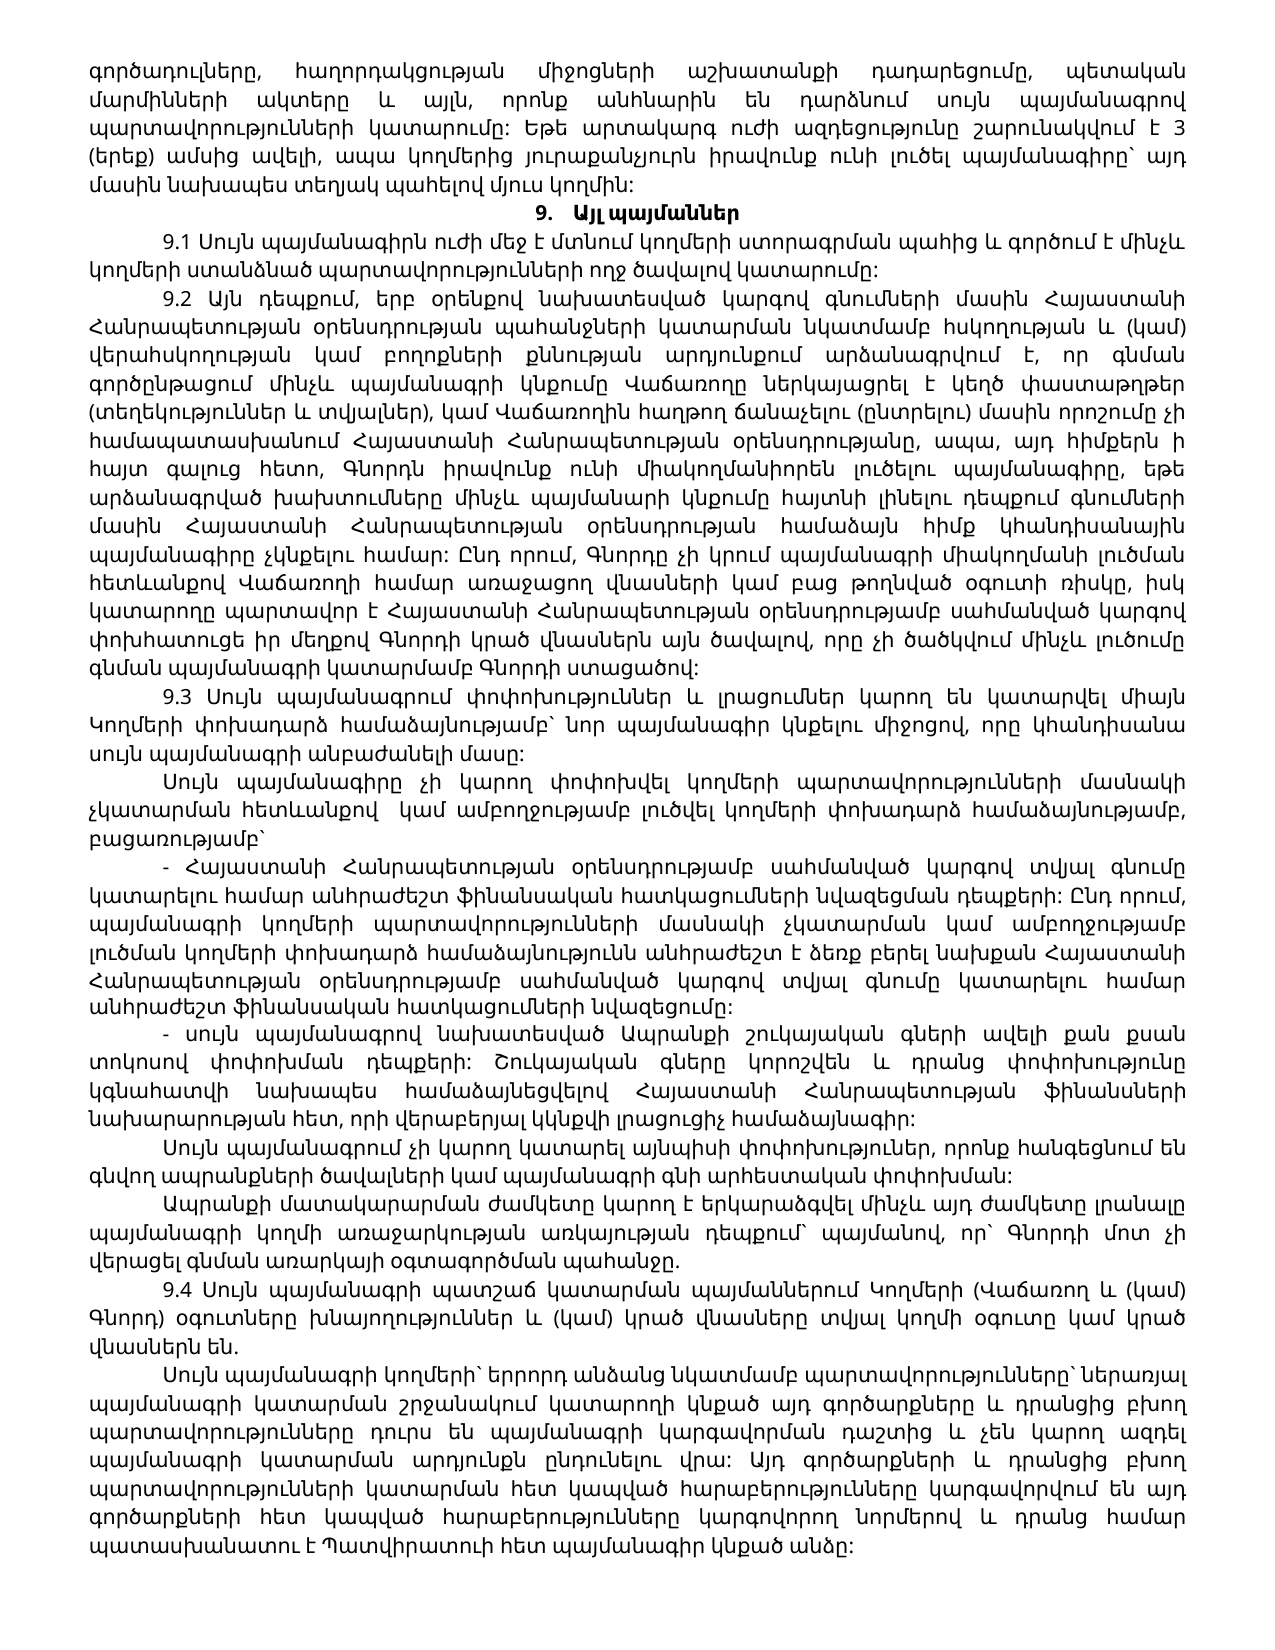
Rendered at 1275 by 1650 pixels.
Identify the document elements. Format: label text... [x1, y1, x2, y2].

text Սույն պայմանագիրը չի կարող փոփոխվել կողմերի պարտավորությունների մասնակի չկատարման հետևանքով կամ ամբողջությամբ լուծվել կողմերի փոխադարձ համաձայնությամբ, բացառությամբ` [89, 767, 1186, 852]
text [89, 56, 1186, 198]
text Սույն պայմանագրում չի կարող կատարել այնպիսի փոփոխություներ, որոնք հանգեցնում են գնվող ապրանքների ծավալների կամ պայմանագրի գնի արհեստական փոփոխման: [89, 1133, 1186, 1189]
text - սույն պայմանագրով նախատեսված Ապրանքի շուկայական գների ավելի քան քսան տոկոսով փոփոխման դեպքերի: Շուկայական գները կորոշվեն և դրանց փոփոխությունը կգնահատվի նախապես համաձայնեցվելով Հայաստանի Հանրապետության ֆինանսների նախարարության հետ, որի վերաբերյալ կկնքվի լրացուցիչ համաձայնագիր: [89, 1019, 1186, 1133]
list Այլ պայմաններ [89, 198, 1186, 227]
text 9.2 Այն դեպքում, երբ օրենքով նախատեսված կարգով գնումների մասին Հայաստանի Հանրապետության օրենսդրության պահանջների կատարման նկատմամբ հսկողության և (կամ) վերահսկողության կամ բողոքների քննության արդյունքում արձանագրվում է, որ գնման գործընթացում մինչև պայմանագրի կնքումը Վաճառողը ներկայացրել է կեղծ փաստաթղթեր (տեղեկություններ և տվյալներ), կամ Վաճառողին հաղթող ճանաչելու (ընտրելու) մասին որոշումը չի համապատասխանում Հայաստանի Հանրապետության օրենսդրությանը, ապա, այդ հիմքերն ի հայտ գալուց հետո, Գնորդն իրավունք ունի միակողմանիորեն լուծելու պայմանագիրը, եթե արձանագրված խախտումները մինչև պայմանարի կնքումը հայտնի լինելու դեպքում գնումների մասին Հայաստանի Հանրապետության օրենսդրության համաձայն հիմք կհանդիսանային պայմանագիրը չկնքելու համար: Ընդ որում, Գնորդը չի կրում պայմանագրի միակողմանի լուծման հետևանքով Վաճառողի համար առաջացող վնասների կամ բաց թողնված օգուտի ռիսկը, իսկ կատարողը պարտավոր է Հայաստանի Հանրապետության օրենսդրությամբ սահմանված կարգով փոխհատուցե իր մեղքով Գնորդի կրած վնասներն այն ծավալով, որը չի ծածկվում մինչև լուծումը գնման պայմանագրի կատարմամբ Գնորդի ստացածով: [89, 284, 1186, 682]
text - Հայաստանի Հանրապետության օրենսդրությամբ սահմանված կարգով տվյալ գնումը կատարելու համար անհրաժեշտ ֆինանսական հատկացումների նվազեցման դեպքերի: Ընդ որում, պայմանագրի կողմերի պարտավորությունների մասնակի չկատարման կամ ամբողջությամբ լուծման կողմերի փոխադարձ համաձայնությունն անհրաժեշտ է ձեռք բերել նախքան Հայաստանի Հանրապետության օրենսդրությամբ սահմանված կարգով տվյալ գնումը կատարելու համար անհրաժեշտ ֆինանսական հատկացումների նվազեցումը: [89, 852, 1186, 1019]
text Սույն պայմանագրի կողմերի` երրորդ անձանց նկատմամբ պարտավորությունները` ներառյալ պայմանագրի կատարման շրջանակում կատարողի կնքած այդ գործարքները և դրանցից բխող պարտավորությունները դուրս են պայմանագրի կարգավորման դաշտից և չեն կարող ազդել պայմանագրի կատարման արդյունքն ընդունելու վրա: Այդ գործարքների և դրանցից բխող պարտավորությունների կատարման հետ կապված հարաբերությունները կարգավորվում են այդ գործարքների հետ կապված հարաբերությունները կարգովորող նորմերով և դրանց համար պատասխանատու է Պատվիրատուի հետ պայմանագիր կնքած անձը: [89, 1360, 1186, 1559]
text 9.3 Սույն պայմանագրում փոփոխություններ և լրացումներ կարող են կատարվել միայն Կողմերի փոխադարձ համաձայնությամբ` նոր պայմանագիր կնքելու միջոցով, որը կհանդիսանա սույն պայմանագրի անբաժանելի մասը: [89, 682, 1186, 767]
text Ապրանքի մատակարարման ժամկետը կարող է երկարաձգվել մինչև այդ ժամկետը լրանալը պայմանագրի կողմի առաջարկության առկայության դեպքում` պայմանով, որ` Գնորդի մոտ չի վերացել գնման առարկայի օգտագործման պահանջը. [89, 1189, 1186, 1275]
text 9.1 Սույն պայմանագիրն ուժի մեջ է մտնում կողմերի ստորագրման պահից և գործում է մինչև կողմերի ստանձնած պարտավորությունների ողջ ծավալով կատարումը: [89, 227, 1186, 284]
text 9.4 Սույն պայմանագրի պատշաճ կատարման պայմաններում Կողմերի (Վաճառող և (կամ) Գնորդ) օգուտները խնայողություններ և (կամ) կրած վնասները տվյալ կողմի օգուտը կամ կրած վնասներն են. [89, 1275, 1186, 1360]
